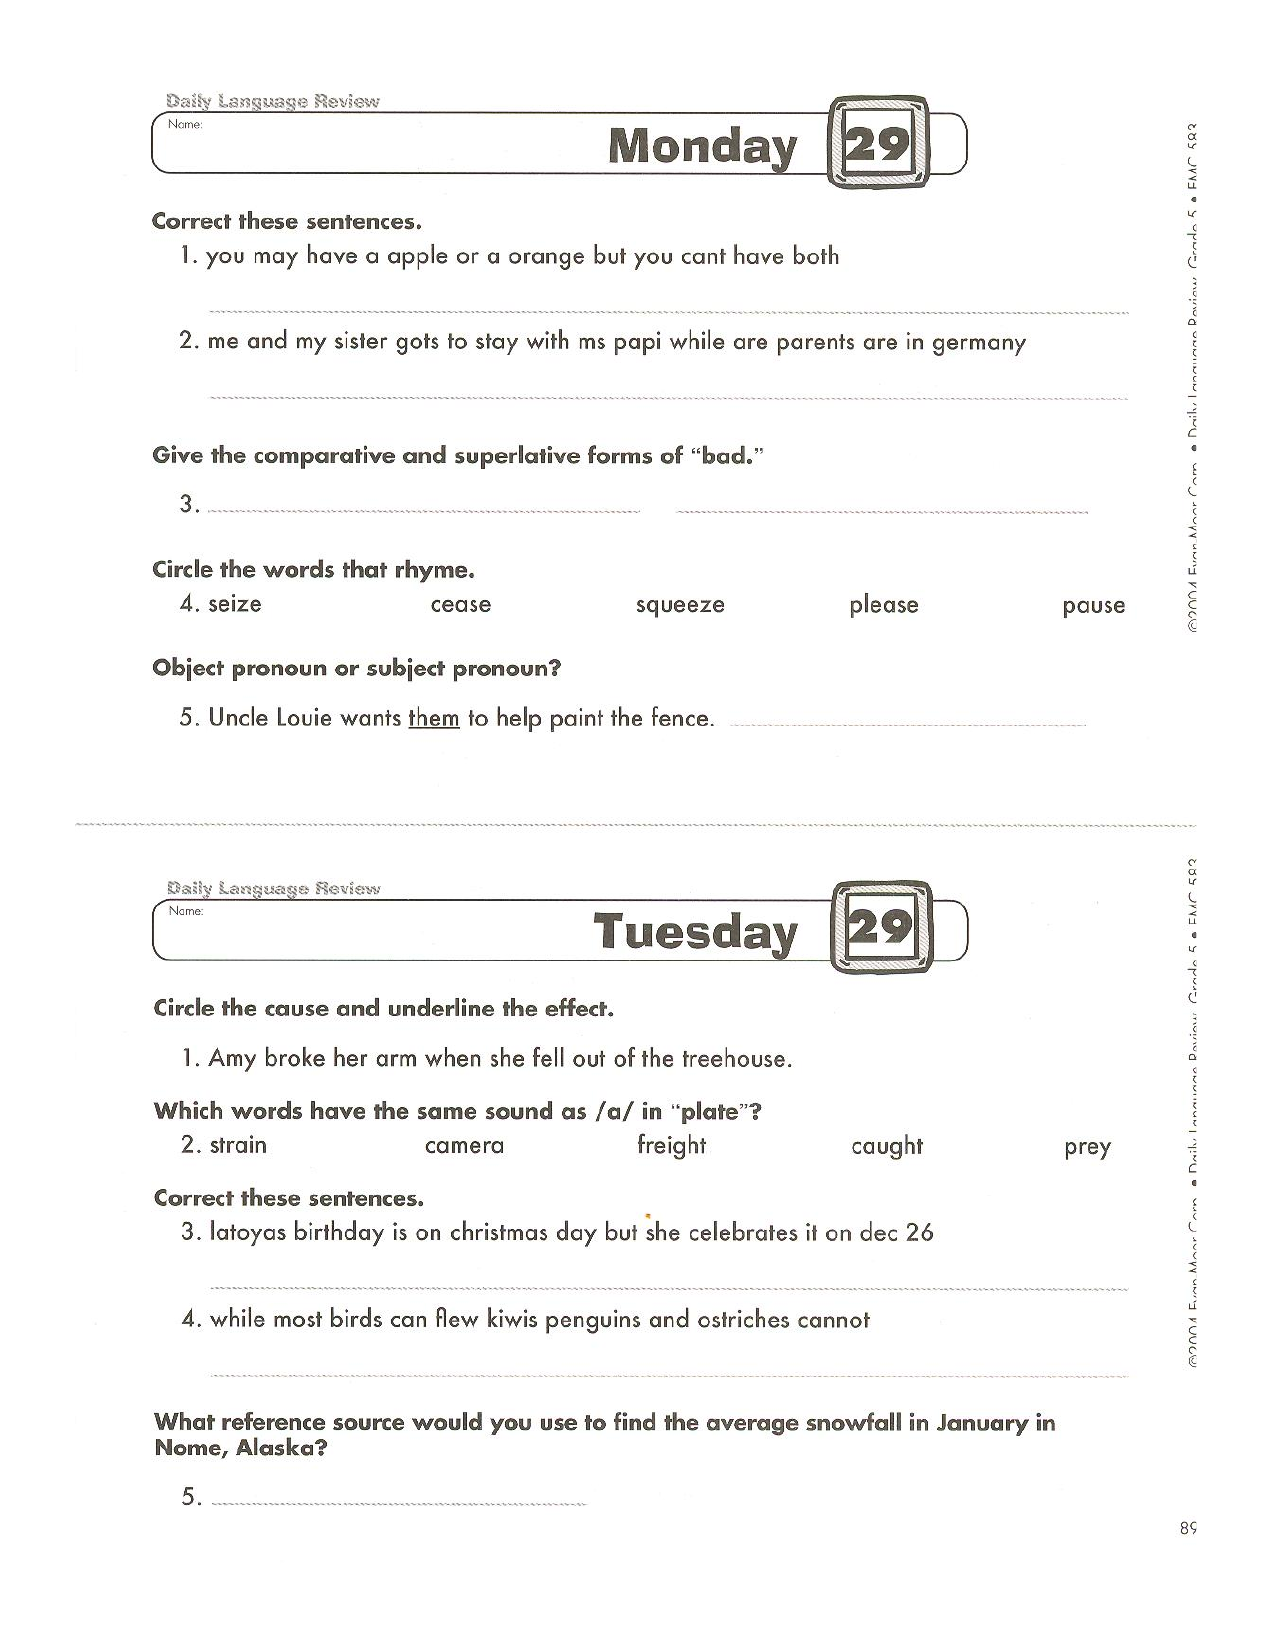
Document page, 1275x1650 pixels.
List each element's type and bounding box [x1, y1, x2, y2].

picture [75, 75, 1197, 1575]
